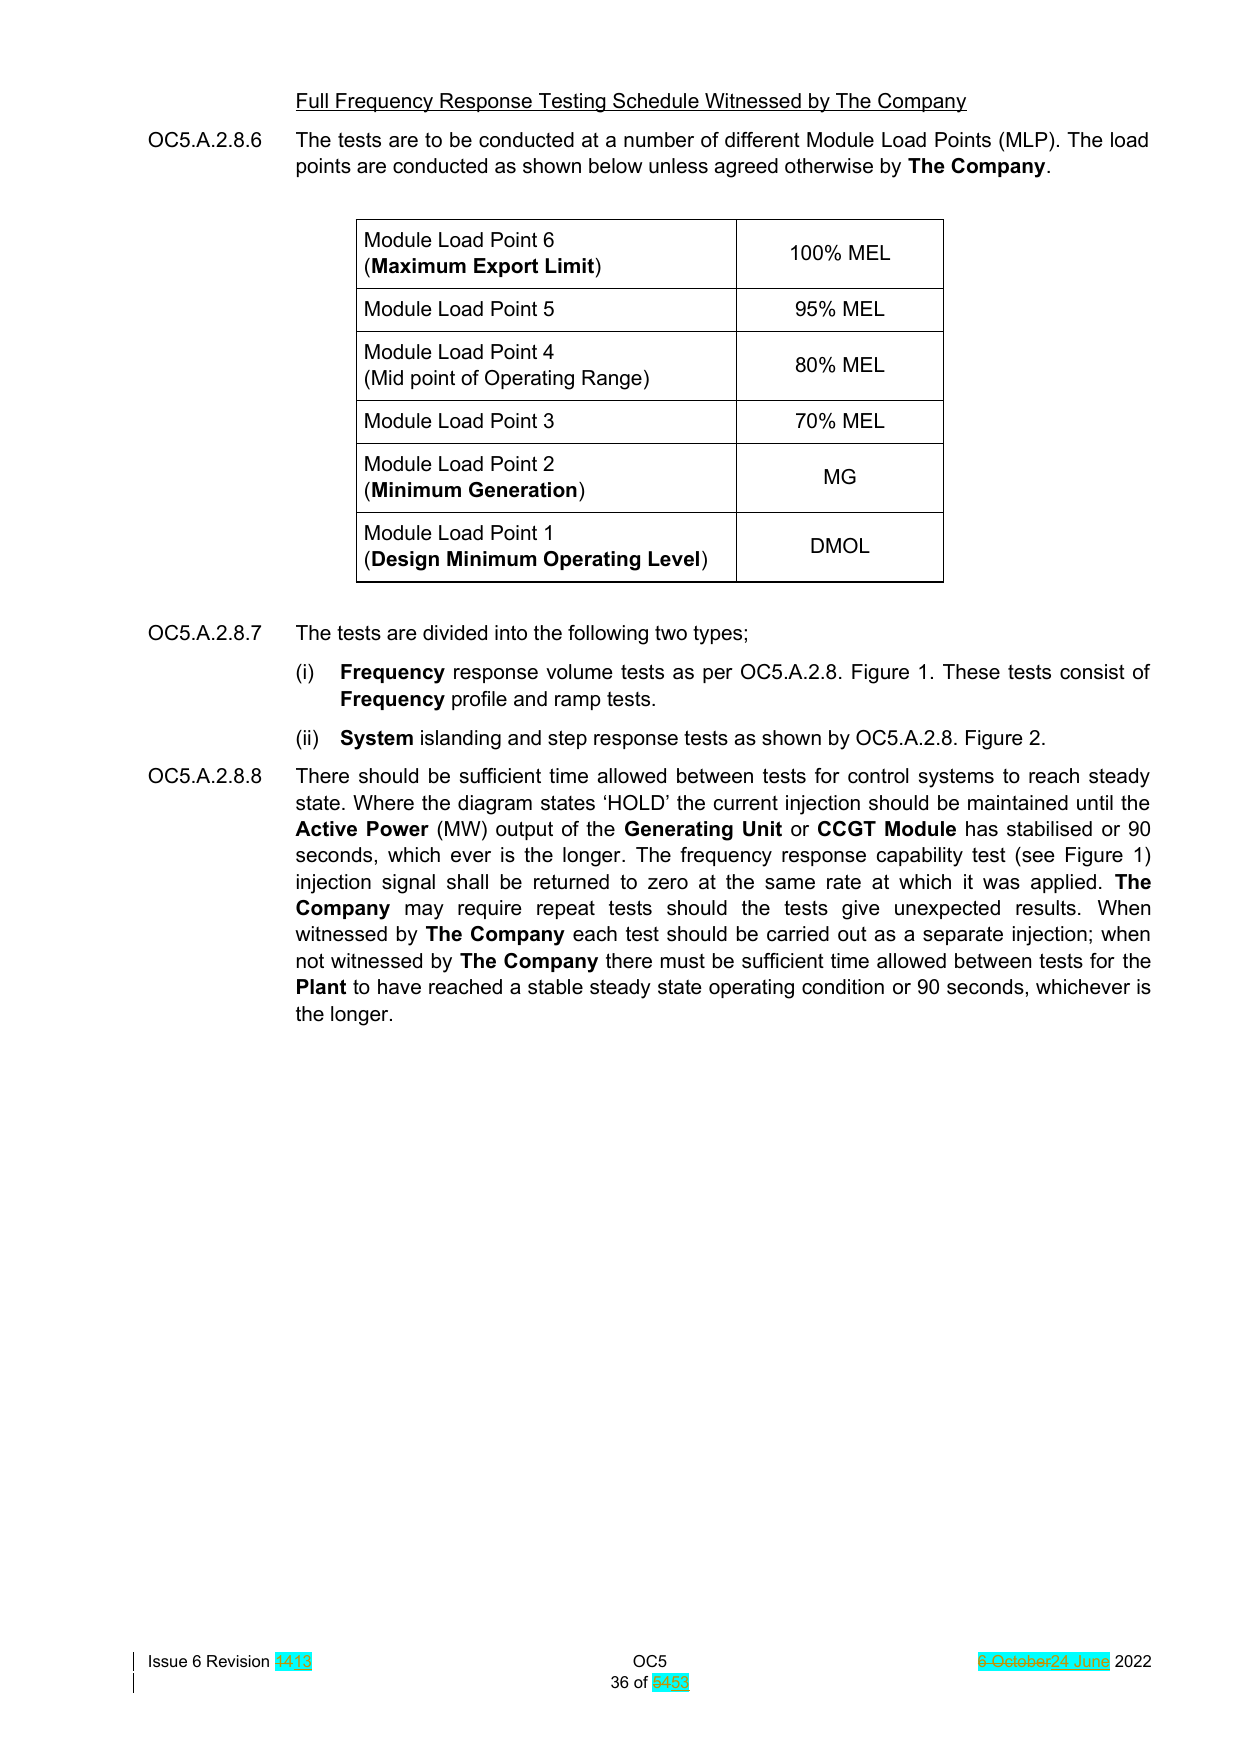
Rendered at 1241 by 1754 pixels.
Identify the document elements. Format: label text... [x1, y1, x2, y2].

table_cell DMOL [737, 513, 943, 581]
table_cell Module Load Point 1 (Design Minimum Operating Level) [357, 513, 736, 581]
table_cell 95% MEL [737, 289, 943, 331]
table_cell Module Load Point 2 (Minimum Generation) [357, 444, 736, 512]
table_cell MG [737, 444, 943, 512]
table_cell Module Load Point 3 [357, 401, 736, 443]
text Full Frequency Response Testing Schedule Witnessed by The Company [148, 89, 1152, 113]
text (ii) System islanding and step response tests as shown by OC5.A.2.8. Figure 2. [295, 725, 1152, 749]
text (i) Frequency response volume tests as per OC5.A.2.8. Figure 1. These tests consist of Frequency profile and ramp tests. [295, 660, 1152, 710]
table_cell 70% MEL [737, 401, 943, 443]
table_cell Module Load Point 5 [357, 289, 736, 331]
table_cell Module Load Point 4 (Mid point of Operating Range) [357, 332, 736, 400]
table_header Module Load Point 6 (Maximum Export Limit) [357, 220, 736, 288]
table_cell 80% MEL [737, 332, 943, 400]
text OC5.A.2.8.8 There should be sufficient time allowed between tests for control systems to reach steady state. Where the diagram states ‘HOLD’ the current injection should be maintained until the Active Power (MW) output of the Generating Unit or CCGT Module has stabilised or 90 seconds, which ever is the longer. The frequency response capability test (see Figure 1) injection signal shall be returned to zero at the same rate at which it was applied. The Company may require repeat tests should the tests give unexpected results. When witnessed by The Company each test should be carried out as a separate injection; when not witnessed by The Company there must be sufficient time allowed between tests for the Plant to have reached a stable steady state operating condition or 90 seconds, whichever is the longer. [148, 764, 1152, 1025]
text OC5.A.2.8.7 The tests are divided into the following two types; [148, 621, 1152, 645]
text OC5.A.2.8.6 The tests are to be conducted at a number of different Module Load Points (MLP). The load points are conducted as shown below unless agreed otherwise by The Company. [148, 127, 1152, 178]
table_header 100% MEL [737, 220, 943, 288]
